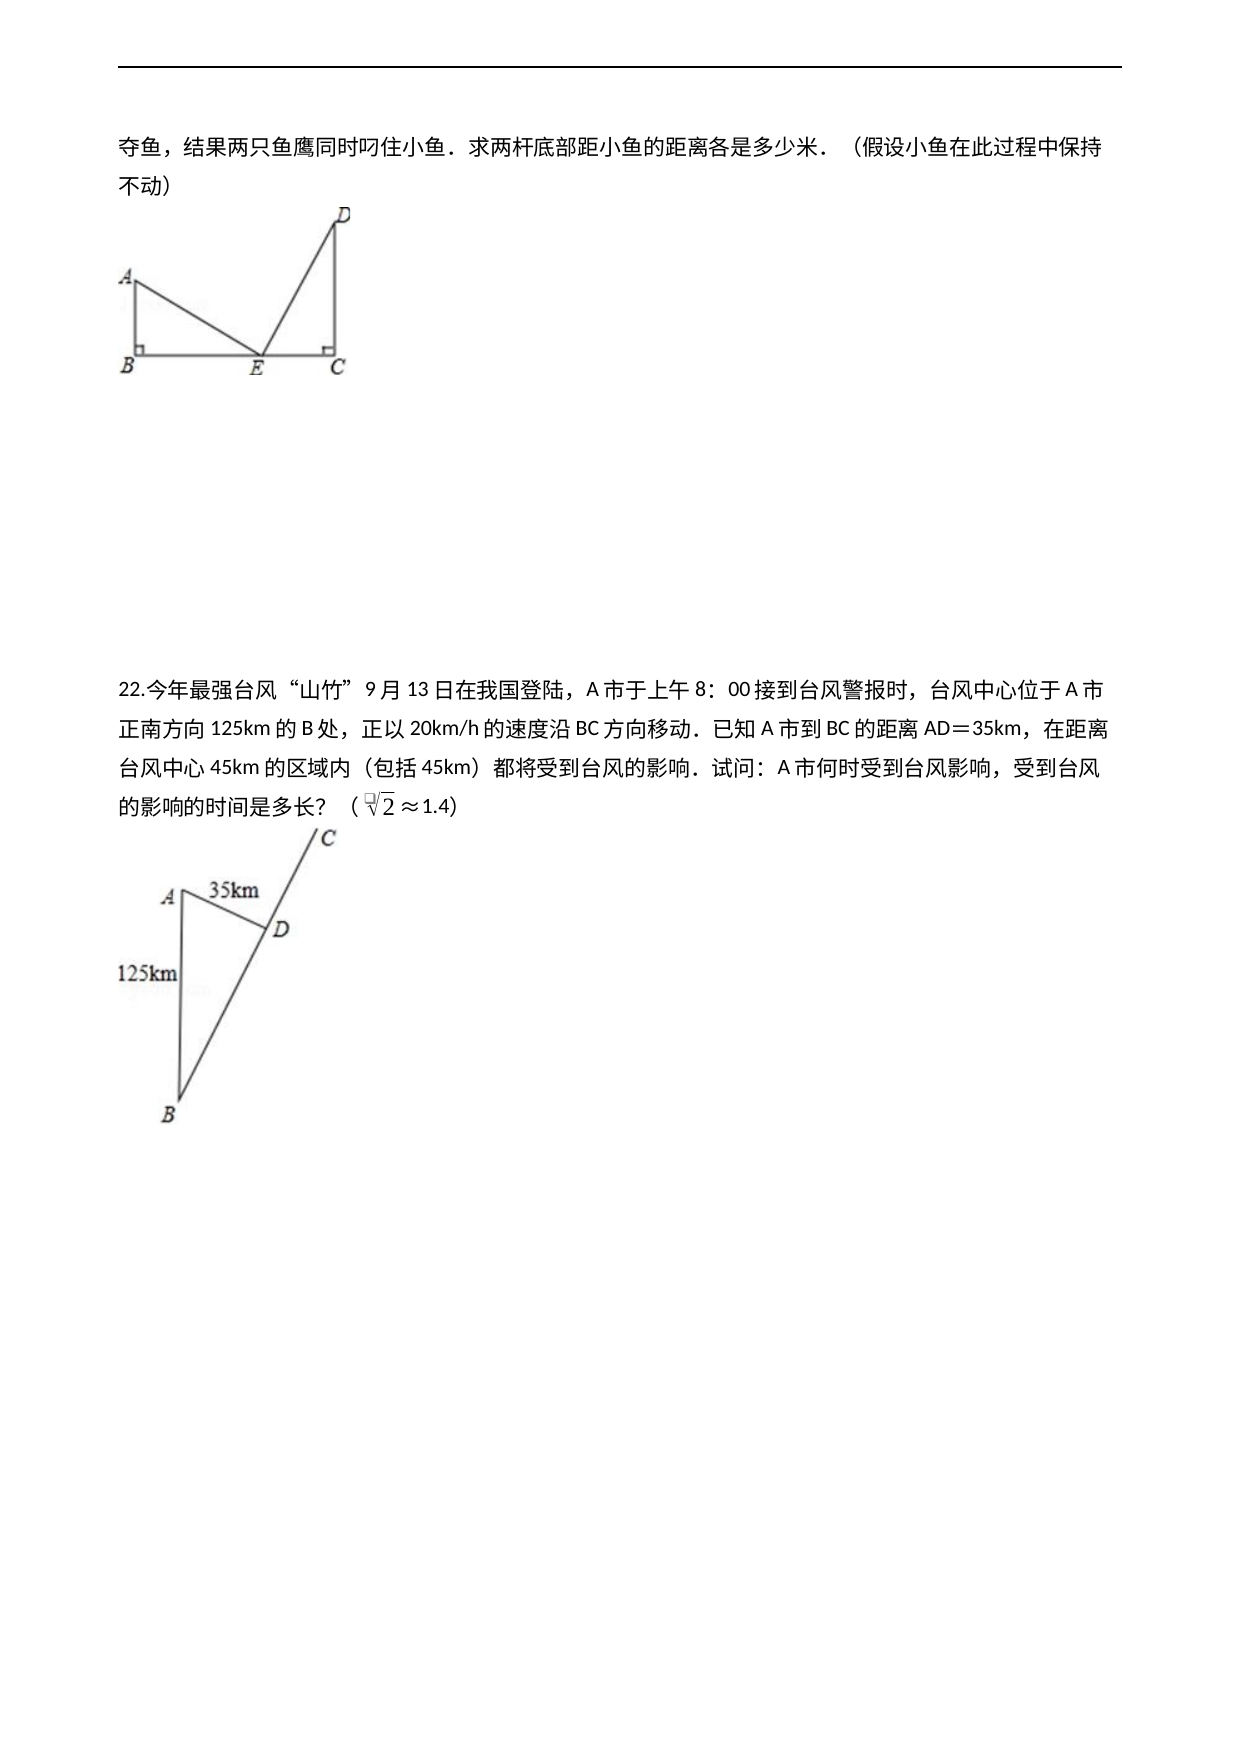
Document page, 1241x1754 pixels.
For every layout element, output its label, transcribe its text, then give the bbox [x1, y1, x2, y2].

picture [118, 207, 351, 375]
picture [118, 827, 339, 1125]
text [118, 129, 1122, 201]
text 22.今年最强台风“山竹”9月13日在我国登陆，A市于上午8：00接到台风警报时，台风中心位于A市正南方向125km的B处，正以20km/h的速度沿BC方向移动．已知A市到BC的距离AD＝35km，在距离台风中心45km的区域内（包括45km）都将受到台风的影响．试问：A市何时受到台风影响，受到台风的影响的时间是多长？（ ≈1.4） [118, 672, 1122, 822]
